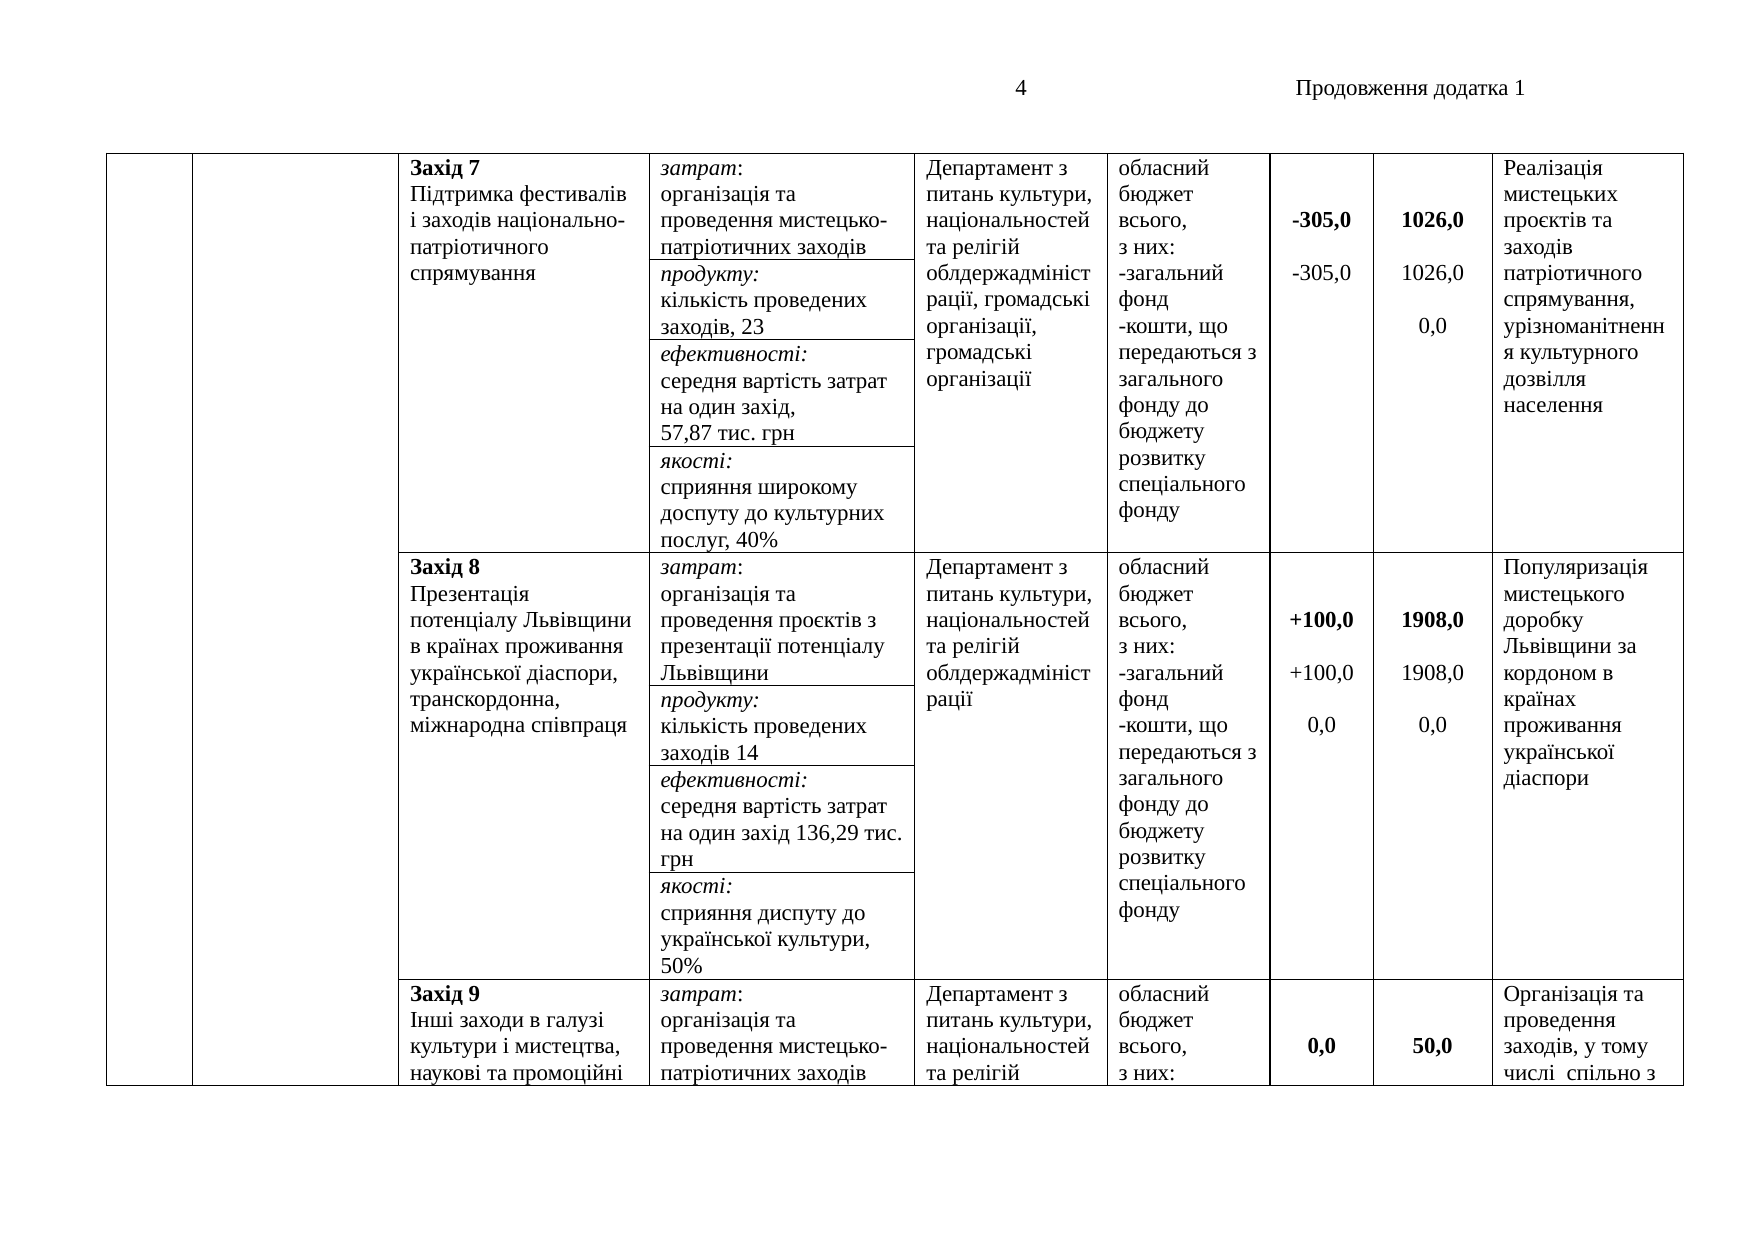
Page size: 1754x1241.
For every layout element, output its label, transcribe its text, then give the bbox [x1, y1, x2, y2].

table_cell 1026,0 1026,0 0,0 [1374, 154, 1492, 552]
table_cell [399, 980, 649, 1085]
table_cell обласний бюджет всього, з них: -загальний фонд -кошти, що передаються з загального фонду до бюджету розвитку спеціального фонду [1108, 553, 1269, 979]
table_cell затрат: організація та проведення мистецько-патріотичних заходів [650, 980, 914, 1085]
table_cell 50,0 50,0 0,0 [1374, 980, 1492, 1085]
table_cell обласний бюджет всього, з них: -загальний фонд -кошти, що передаються з загального фонду до бюджету розвитку спеціального фонду [1108, 154, 1269, 552]
table_cell +100,0 +100,0 0,0 [1271, 553, 1373, 979]
table_cell Популяризація мистецького доробку Львівщини за кордоном в країнах проживання української діаспори [1493, 553, 1683, 979]
table_cell 0,0 0,0 0,0 [1271, 980, 1373, 1085]
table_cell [1493, 980, 1683, 1085]
table_cell затрат: організація та проведення мистецько-патріотичних заходів [650, 154, 914, 259]
table_cell затрат: організація та проведення проєктів з презентації потенціалу Львівщини [650, 553, 914, 685]
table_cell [915, 980, 1107, 1085]
table_cell -305,0 -305,0 [1271, 154, 1373, 552]
table_cell продукту: кількість проведених заходів 14 [650, 686, 914, 765]
table_cell ефективності: середня вартість затрат на один захід 136,29 тис. грн [650, 766, 914, 872]
table_cell продукту: кількість проведених заходів, 23 [650, 260, 914, 339]
table_cell 1908,0 1908,0 0,0 [1374, 553, 1492, 979]
table_cell Департамент з питань культури, національностей та релігій облдержадміністрації, громадські організації, громадські організації [915, 154, 1107, 552]
table_cell якості: сприяння широкому доспуту до культурних послуг, 40% [650, 447, 914, 552]
table_cell Захід 8 Презентація потенціалу Львівщини в країнах проживання української діаспори, транскордонна, міжнародна співпраця [399, 553, 649, 979]
table_cell Реалізація мистецьких проєктів та заходів патріотичного спрямування, урізноманітнення культурного дозвілля населення [1493, 154, 1683, 552]
table_cell Департамент з питань культури, національностей та релігій облдержадміністрації [915, 553, 1107, 979]
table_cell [1108, 980, 1269, 1085]
table_cell ефективності: середня вартість затрат на один захід, 57,87 тис. грн [650, 340, 914, 446]
table_cell Захід 7 Підтримка фестивалів і заходів національно-патріотичного спрямування [399, 154, 649, 552]
table_cell якості: сприяння диспуту до української культури, 50% [650, 873, 914, 979]
